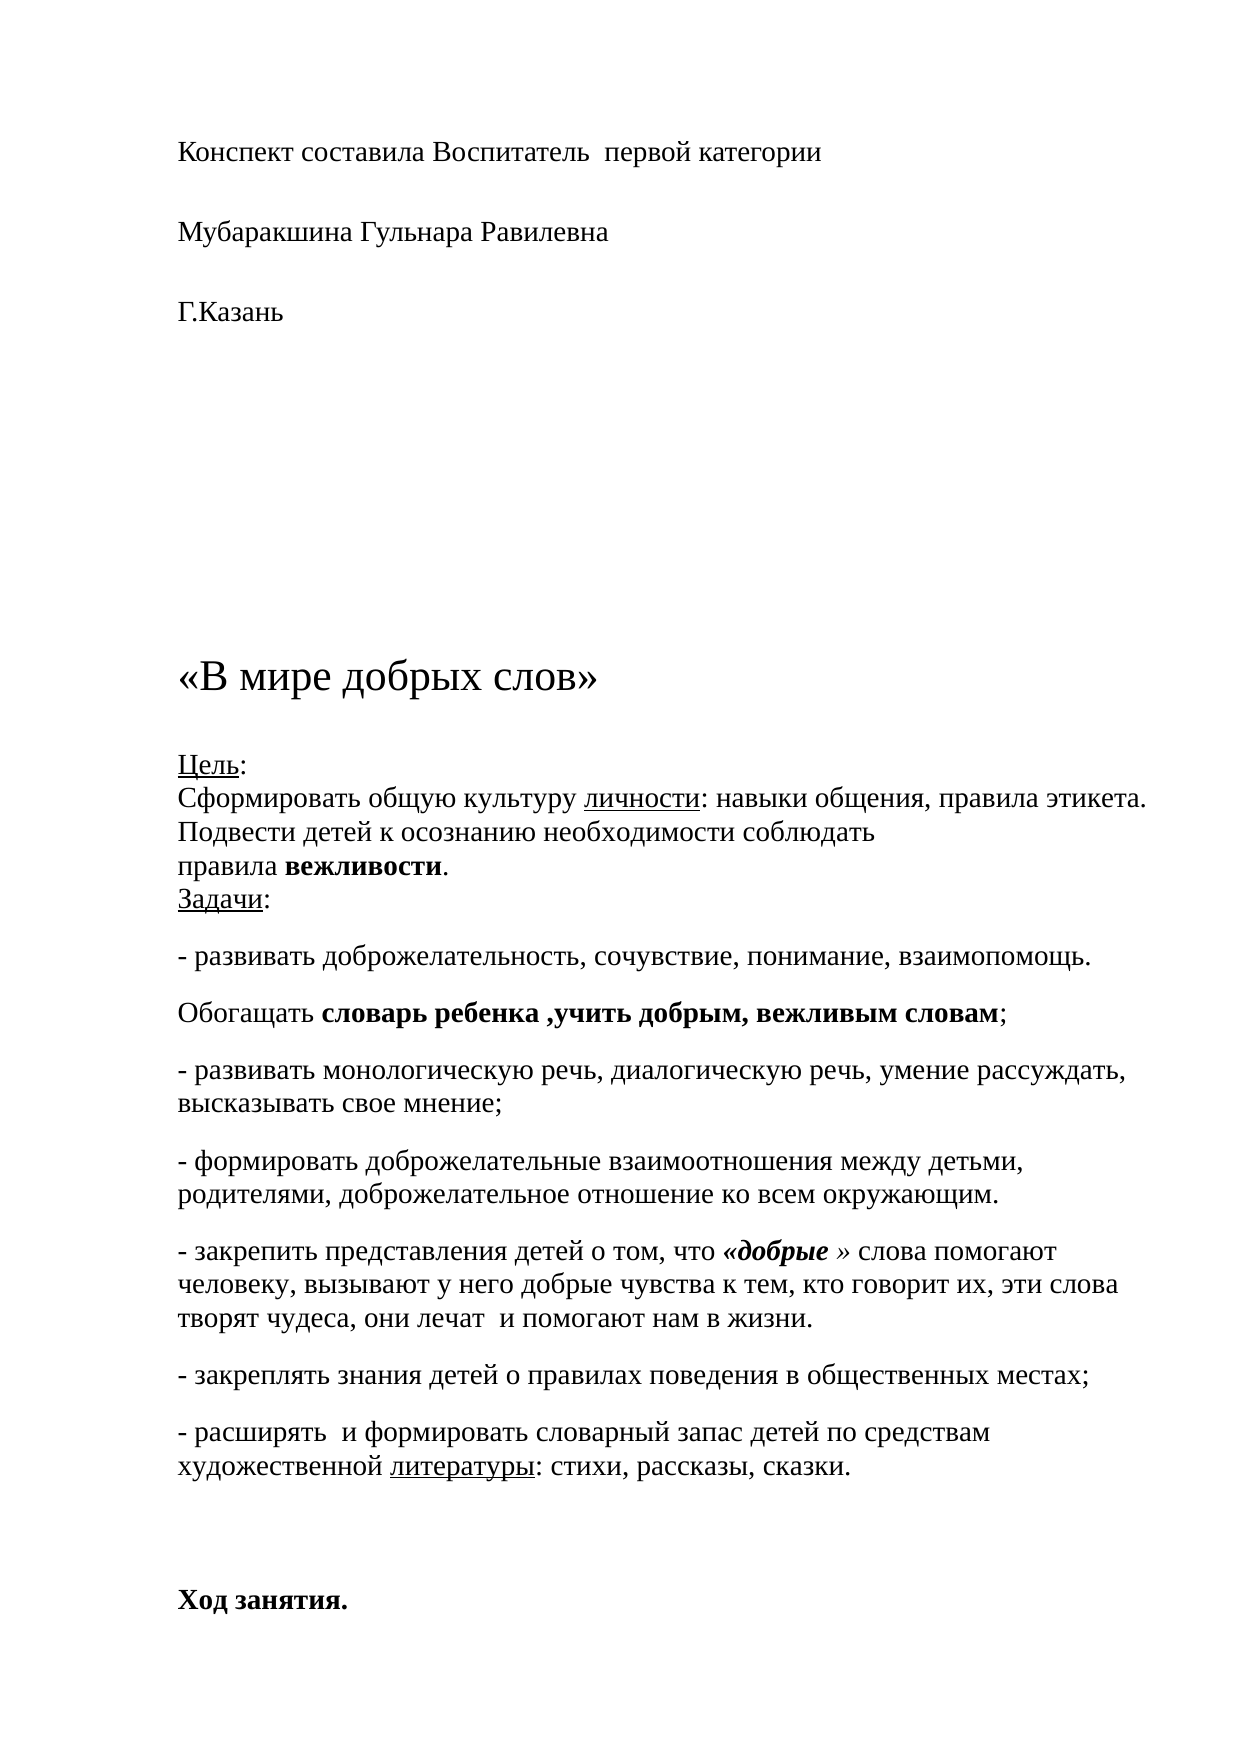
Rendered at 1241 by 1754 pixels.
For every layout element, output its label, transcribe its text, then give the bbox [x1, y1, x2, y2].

text Мубаракшина Гульнара Равилевна [177, 214, 1152, 248]
text Задачи: [177, 881, 1152, 915]
text Г.Казань [177, 294, 1152, 328]
text - формировать доброжелательные взаимоотношения между детьми, родителями, доброжелательное отношение ко всем окружающим. [177, 1143, 1152, 1210]
text - расширять и формировать словарный запас детей по средствам художественной литературы: стихи, рассказы, сказки. [177, 1414, 1152, 1481]
text - развивать доброжелательность, сочувствие, понимание, взаимопомощь. [177, 938, 1152, 972]
text Обогащать словарь ребенка ,учить добрым, вежливым словам; [177, 995, 1152, 1029]
text Ход занятия. [177, 1582, 1152, 1615]
text Сформировать общую культуру личности: навыки общения, правила этикета. [177, 781, 1152, 814]
text Конспект составила Воспитатель первой категории [177, 134, 1152, 167]
text - закреплять знания детей о правилах поведения в общественных местах; [177, 1357, 1152, 1391]
text Подвести детей к осознанию необходимости соблюдать правила вежливости. [177, 814, 1152, 881]
text - развивать монологическую речь, диалогическую речь, умение рассуждать, высказывать свое мнение; [177, 1052, 1152, 1119]
text - закрепить представления детей о том, что «добрые » слова помогают человеку, вызывают у него добрые чувства к тем, кто говорит их, эти слова творят чудеса, они лечат и помогают нам в жизни. [177, 1233, 1152, 1334]
text «В мире добрых слов» [177, 650, 1152, 700]
text Цель: [177, 747, 1152, 781]
